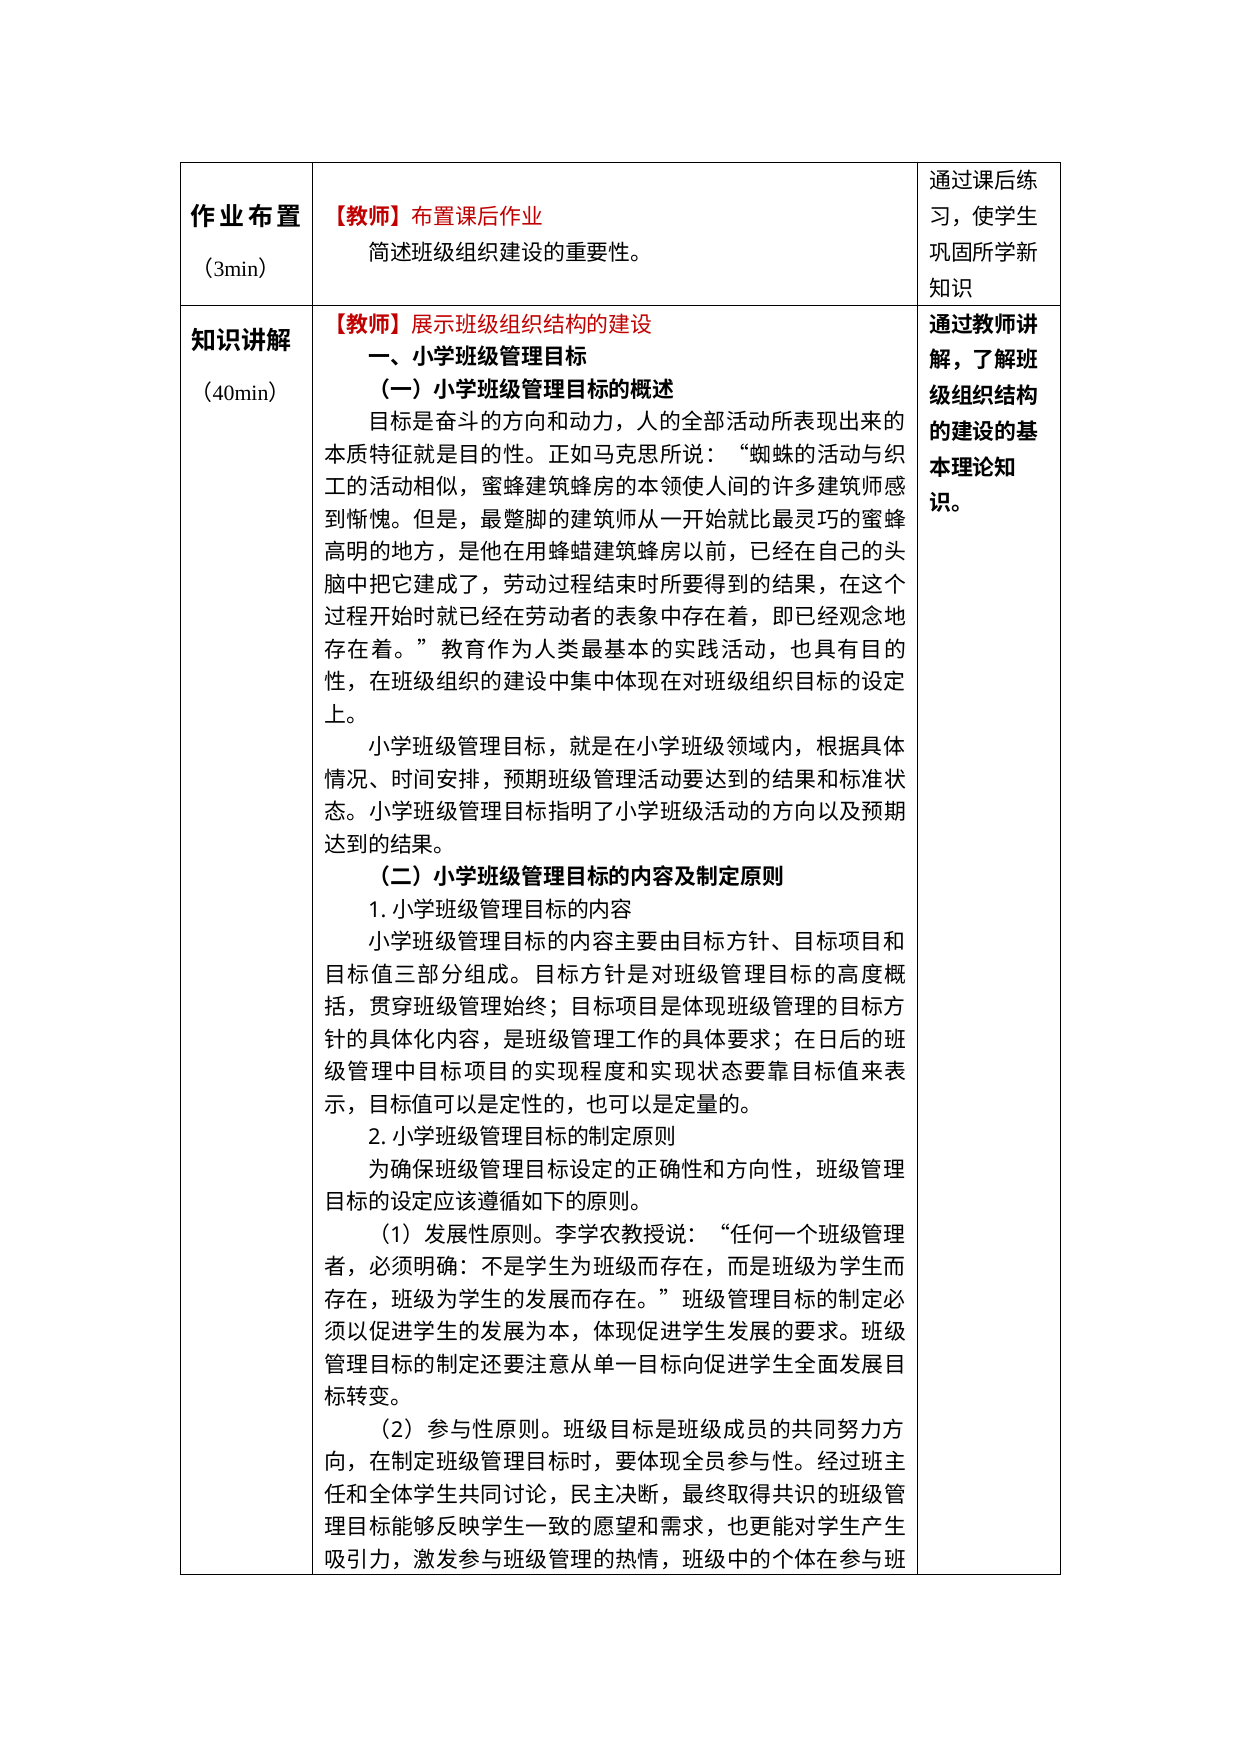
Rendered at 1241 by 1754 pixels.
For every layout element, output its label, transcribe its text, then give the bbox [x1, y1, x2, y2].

table_cell 【教师】布置课后作业 简述班级组织建设的重要性。 [313, 163, 917, 305]
table_cell 知识讲解 （40min） [181, 306, 312, 1574]
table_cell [918, 306, 1060, 1574]
table_cell 作业布置（3min） [181, 163, 312, 305]
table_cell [313, 306, 917, 1574]
table_cell 通过课后练习，使学生巩固所学新知识 [918, 163, 1060, 305]
